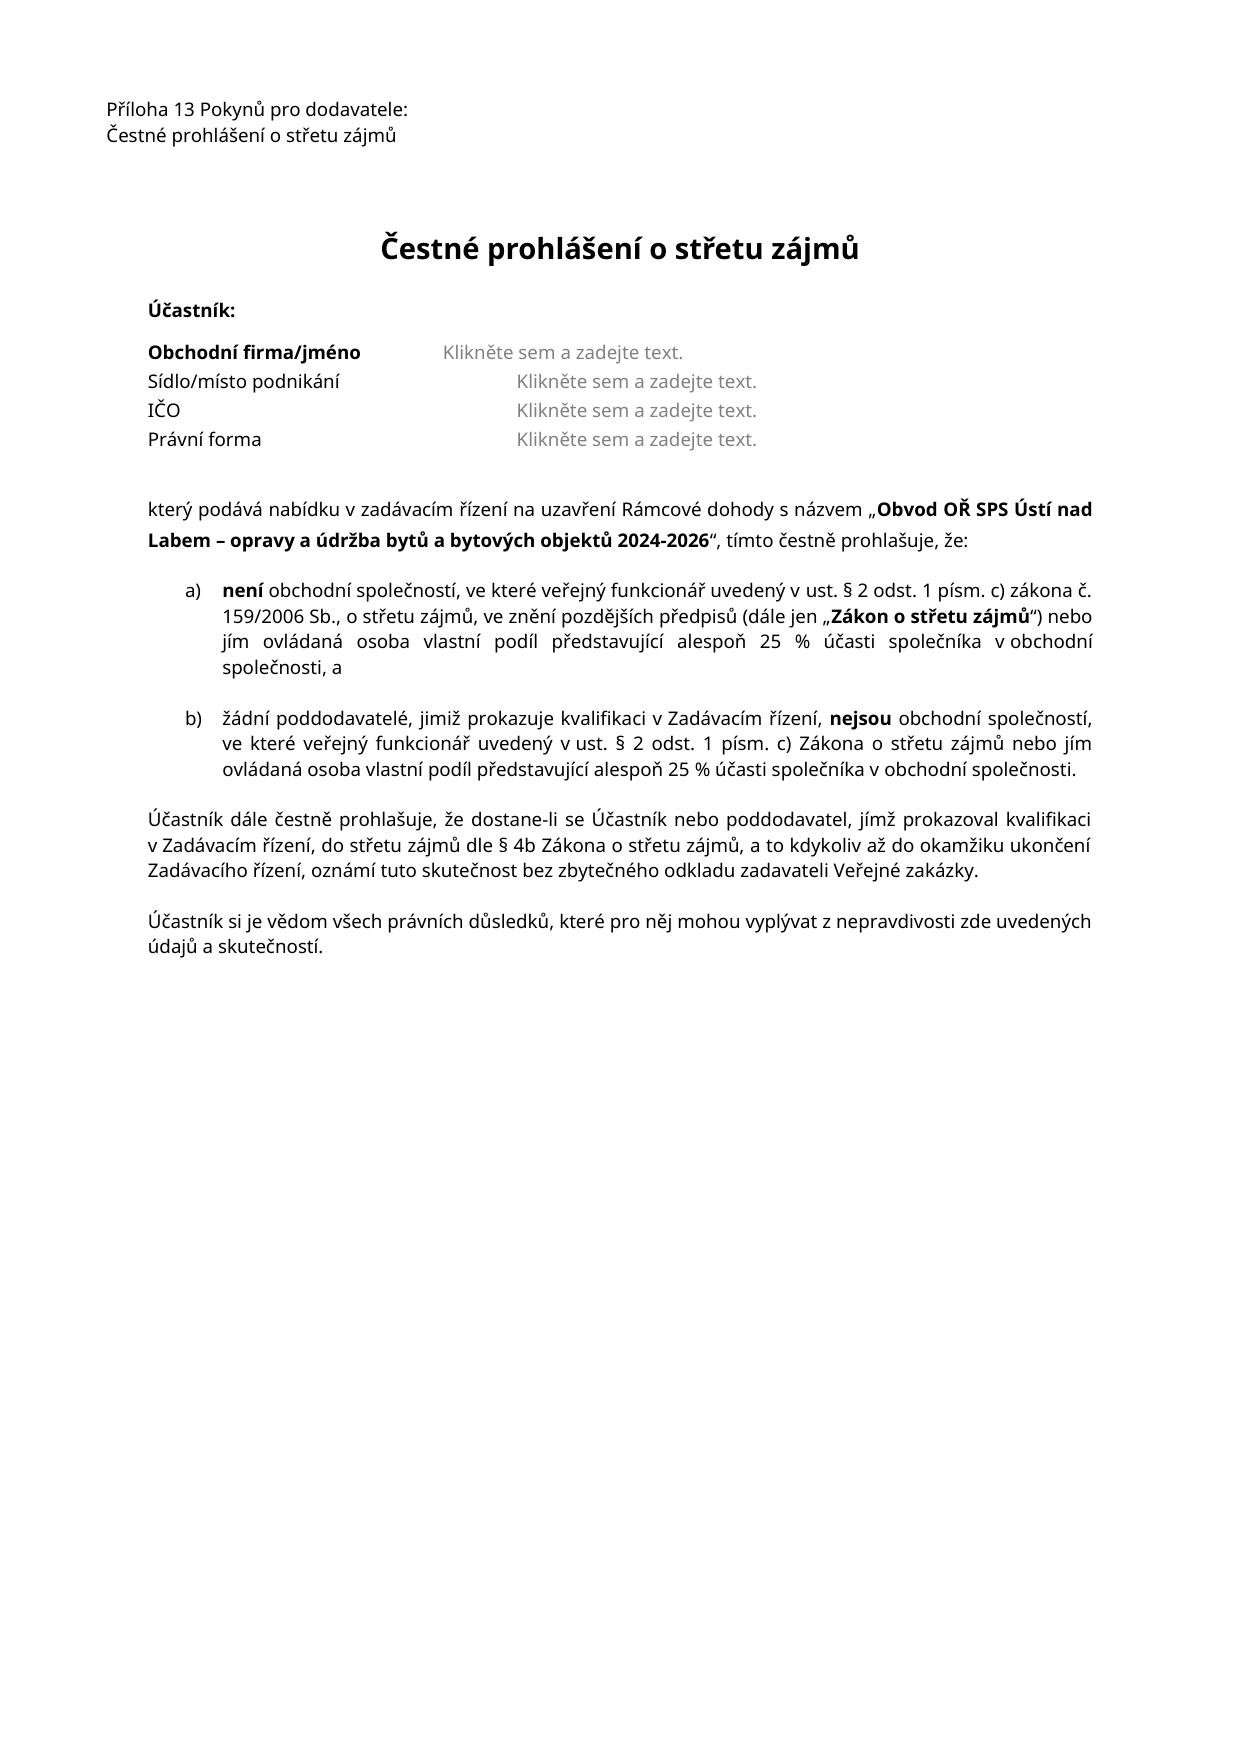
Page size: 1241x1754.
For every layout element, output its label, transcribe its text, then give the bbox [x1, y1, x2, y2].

text který podává nabídku v zadávacím řízení na uzavření Rámcové dohody s názvem „Obvod OŘ SPS Ústí nad Labem – opravy a údržba bytů a bytových objektů 2024-2026“, tímto čestně prohlašuje, že: [148, 490, 1093, 553]
text Právní forma [148, 423, 1093, 452]
text Účastník si je vědom všech právních důsledků, které pro něj mohou vyplývat z nepravdivosti zde uvedených údajů a skutečností. [148, 908, 1093, 959]
text Účastník: [148, 293, 1093, 324]
text IČO [148, 394, 1093, 423]
text Sídlo/místo podnikání [148, 365, 1093, 394]
list není obchodní společností, ve které veřejný funkcionář uvedený v ust. § 2 odst. 1 písm. c) zákona č. 159/2006 Sb., o střetu zájmů, ve znění pozdějších předpisů (dále jen „Zákon o střetu zájmů“) nebo jím ovládaná osoba vlastní podíl představující alespoň 25 % účasti společníka v obchodní společnosti, a [185, 578, 1093, 680]
list žádní poddodavatelé, jimiž prokazuje kvalifikaci v Zadávacím řízení, nejsou obchodní společností, ve které veřejný funkcionář uvedený v ust. § 2 odst. 1 písm. c) Zákona o střetu zájmů nebo jím ovládaná osoba vlastní podíl představující alespoň 25 % účasti společníka v obchodní společnosti. [185, 705, 1093, 781]
text Účastník dále čestně prohlašuje, že dostane-li se Účastník nebo poddodavatel, jímž prokazoval kvalifikaci v Zadávacím řízení, do střetu zájmů dle § 4b Zákona o střetu zájmů, a to kdykoliv až do okamžiku ukončení Zadávacího řízení, oznámí tuto skutečnost bez zbytečného odkladu zadavateli Veřejné zakázky. [148, 806, 1093, 883]
title Čestné prohlášení o střetu zájmů [148, 228, 1093, 268]
text Obchodní firma/jméno [148, 336, 1093, 365]
